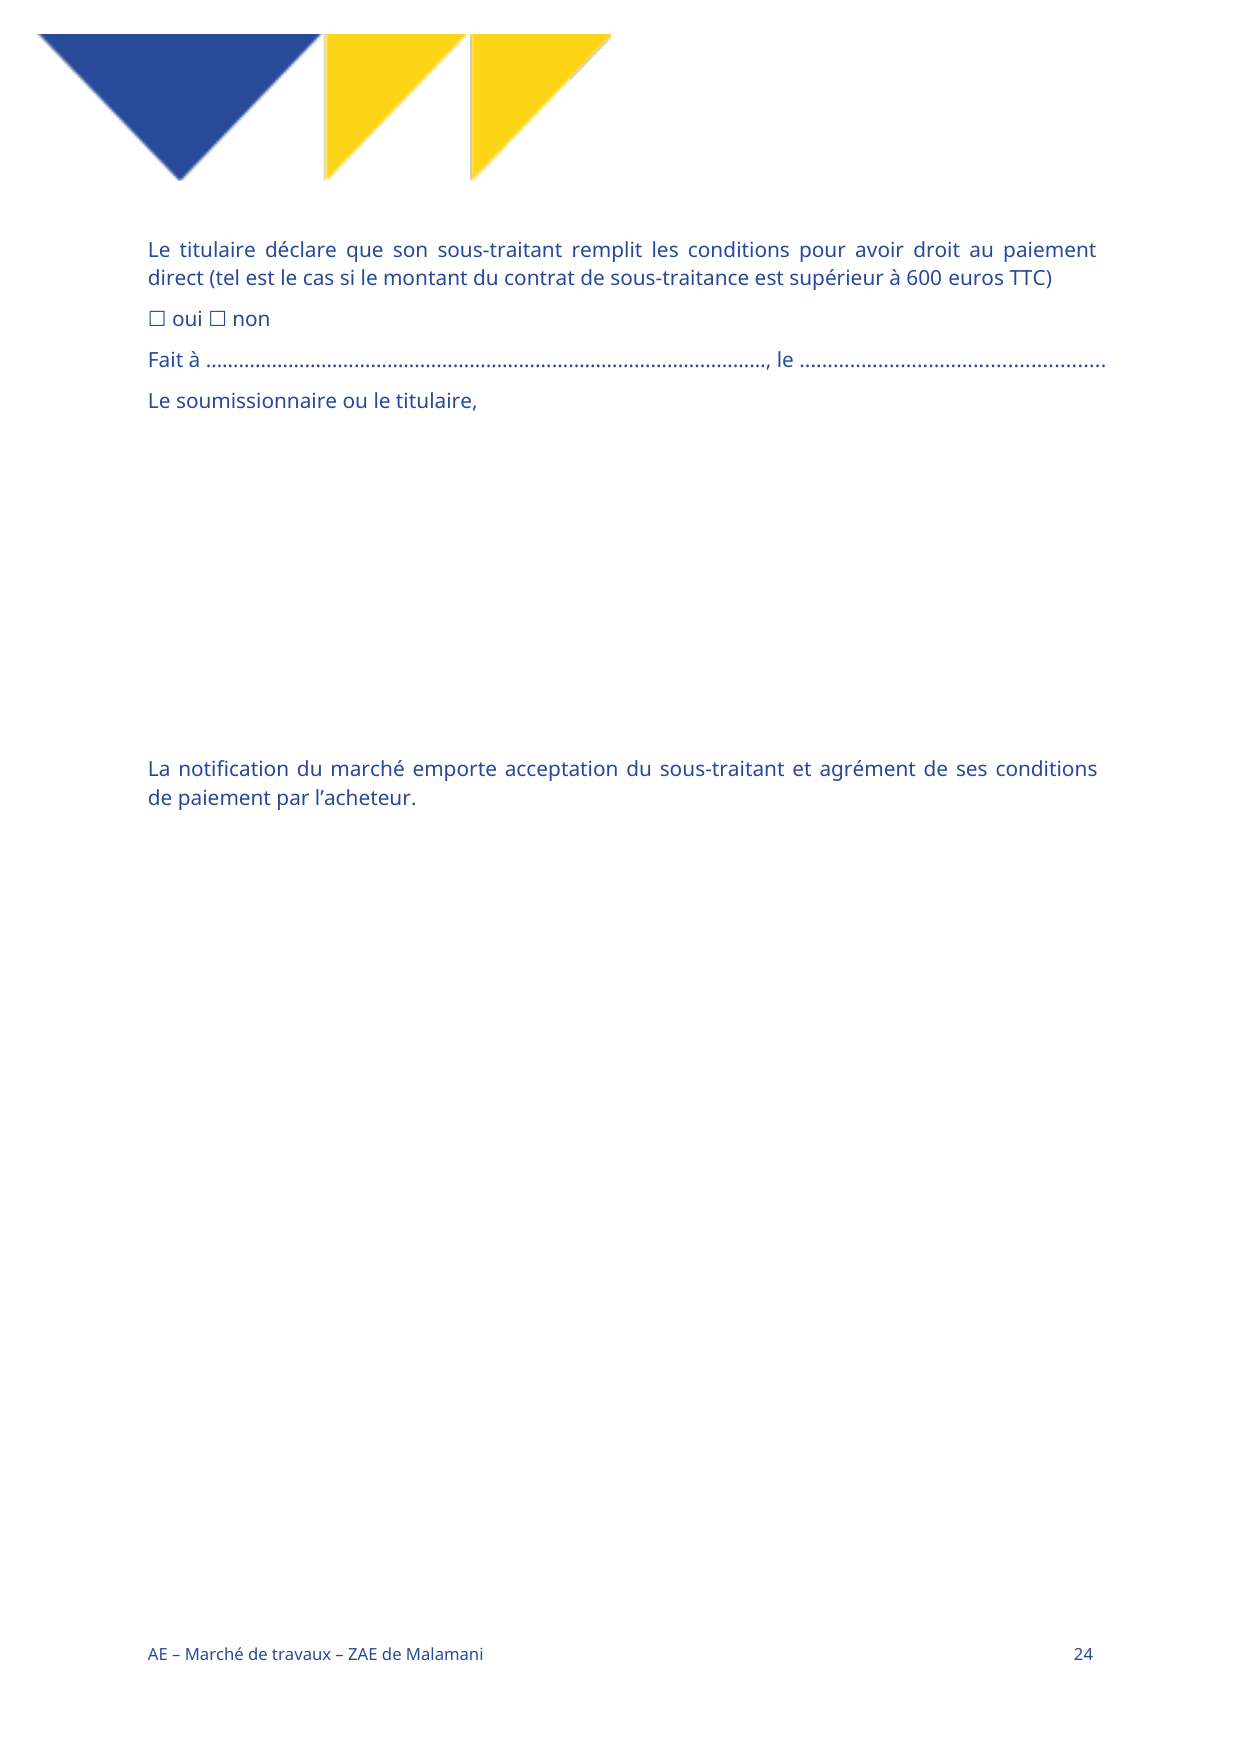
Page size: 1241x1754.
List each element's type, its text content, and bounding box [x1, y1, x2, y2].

text La notification du marché emporte acceptation du sous-traitant et agrément de ses conditions de paiement par l’acheteur. [148, 754, 1098, 811]
text Fait à …………………………………………………………………………………………, le [148, 345, 1092, 373]
text Le soumissionnaire ou le titulaire, [148, 386, 1098, 414]
text oui non [148, 304, 1098, 333]
text Le titulaire déclare que son sous-traitant remplit les conditions pour avoir droit au paiement direct (tel est le cas si le montant du contrat de sous-traitance est supérieur à 600 euros TTC) [148, 235, 1098, 292]
